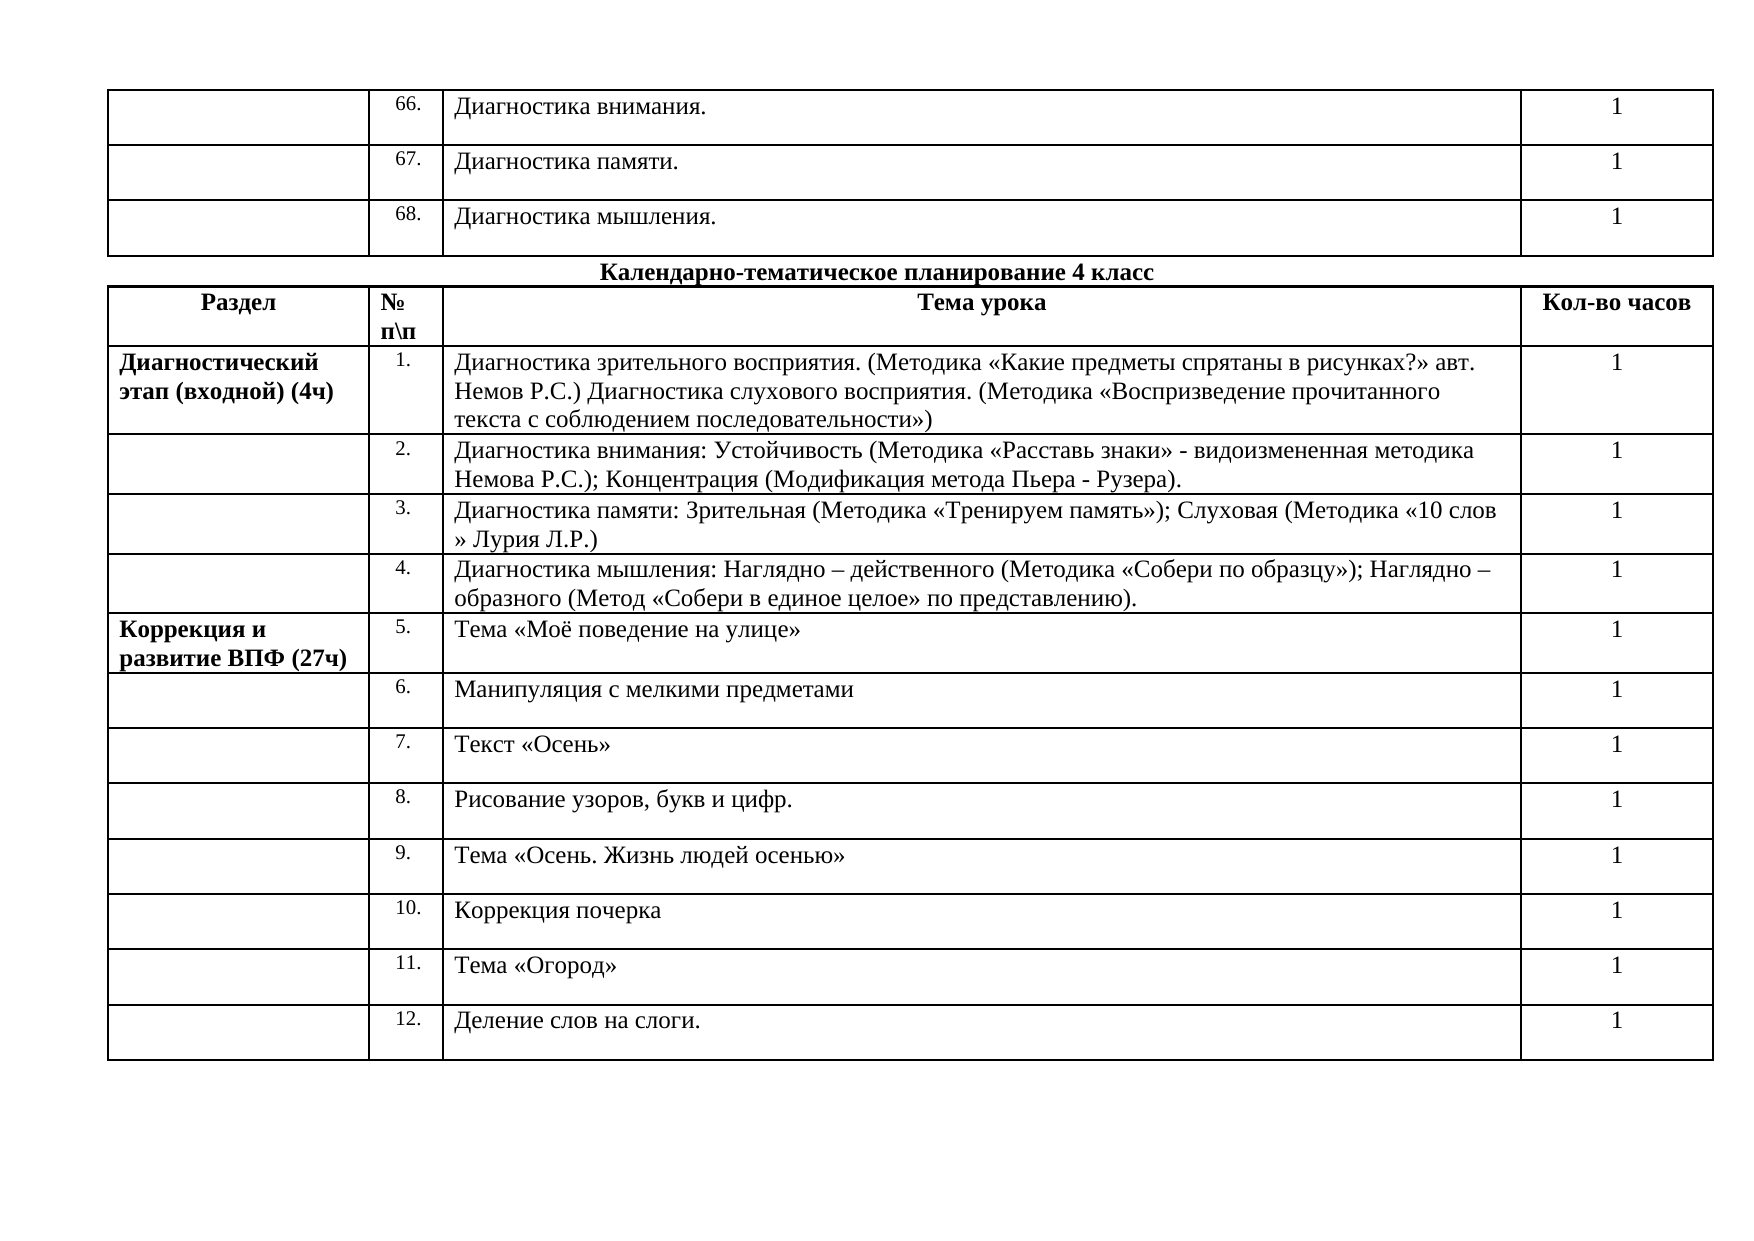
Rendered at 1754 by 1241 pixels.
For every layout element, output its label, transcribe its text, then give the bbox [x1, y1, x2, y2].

table_header № п\п [370, 288, 442, 345]
table_cell 1 [1522, 201, 1712, 254]
table_cell [109, 435, 368, 493]
table_cell [109, 555, 368, 612]
table_cell [370, 201, 442, 254]
table_cell 1 [1522, 146, 1712, 199]
table_cell [109, 146, 368, 199]
table_header Кол-во часов [1522, 288, 1712, 345]
table_cell Тема «Огород» [444, 950, 1520, 1003]
table_cell [109, 895, 368, 948]
table_cell Диагностика внимания: Устойчивость (Методика «Расставь знаки» - видоизмененная методика Немова Р.С.); Концентрация (Модификация метода Пьера - Рузера). [444, 435, 1520, 493]
table_cell [370, 784, 442, 838]
text Календарно-тематическое планирование 4 класс [118, 257, 1636, 285]
table_cell Рисование узоров, букв и цифр. [444, 784, 1520, 838]
table_cell [370, 840, 442, 893]
table_header Раздел [109, 288, 368, 345]
table_cell [109, 784, 368, 838]
table_cell [370, 895, 442, 948]
table_cell 1 [1522, 950, 1712, 1003]
table_header Тема урока [444, 288, 1520, 345]
table_cell 1 [1522, 729, 1712, 782]
table_cell 1 [1522, 555, 1712, 612]
table_cell Текст «Осень» [444, 729, 1520, 782]
table_cell 1 [1522, 347, 1712, 433]
table_cell Манипуляция с мелкими предметами [444, 674, 1520, 727]
table_cell Тема «Осень. Жизнь людей осенью» [444, 840, 1520, 893]
table_cell [109, 729, 368, 782]
table_cell [370, 347, 442, 433]
table_cell 1 [1522, 784, 1712, 838]
table_cell Коррекция и развитие ВПФ (27ч) [109, 614, 368, 672]
table_cell [109, 674, 368, 727]
table_cell [109, 201, 368, 254]
table_cell Деление слов на слоги. [444, 1006, 1520, 1059]
table_cell Диагностика памяти. [444, 146, 1520, 199]
table_cell Коррекция почерка [444, 895, 1520, 948]
table_cell Тема «Моё поведение на улице» [444, 614, 1520, 672]
table_cell Диагностика мышления: Наглядно – действенного (Методика «Собери по образцу»); Наглядно – образного (Метод «Собери в единое целое» по представлению). [444, 555, 1520, 612]
table_cell Диагностика внимания. [444, 91, 1520, 144]
table_cell 1 [1522, 674, 1712, 727]
table_cell [370, 91, 442, 144]
table_cell [109, 91, 368, 144]
table_cell [370, 495, 442, 552]
table_cell [109, 950, 368, 1003]
table_cell 1 [1522, 435, 1712, 493]
table_cell 1 [1522, 495, 1712, 552]
table_cell 1 [1522, 91, 1712, 144]
table_cell [370, 1006, 442, 1059]
table_cell 1 [1522, 614, 1712, 672]
table_cell [370, 729, 442, 782]
table_cell Диагностика зрительного восприятия. (Методика «Какие предметы спрятаны в рисунках?» авт. Немов Р.С.) Диагностика слухового восприятия. (Методика «Воспризведение прочитанного текста с соблюдением последовательности») [444, 347, 1520, 433]
table_cell [370, 674, 442, 727]
table_cell Диагностика мышления. [444, 201, 1520, 254]
table_cell Диагностический этап (входной) (4ч) [109, 347, 368, 433]
table_cell [370, 555, 442, 612]
table_cell [370, 146, 442, 199]
table_cell [370, 614, 442, 672]
table_cell 1 [1522, 1006, 1712, 1059]
table_cell Диагностика памяти: Зрительная (Методика «Тренируем память»); Слуховая (Методика «10 слов » Лурия Л.Р.) [444, 495, 1520, 552]
table_cell [109, 1006, 368, 1059]
table_cell 1 [1522, 840, 1712, 893]
table_cell [109, 840, 368, 893]
table_cell [370, 950, 442, 1003]
table_cell [370, 435, 442, 493]
table_cell 1 [1522, 895, 1712, 948]
table_cell [109, 495, 368, 552]
